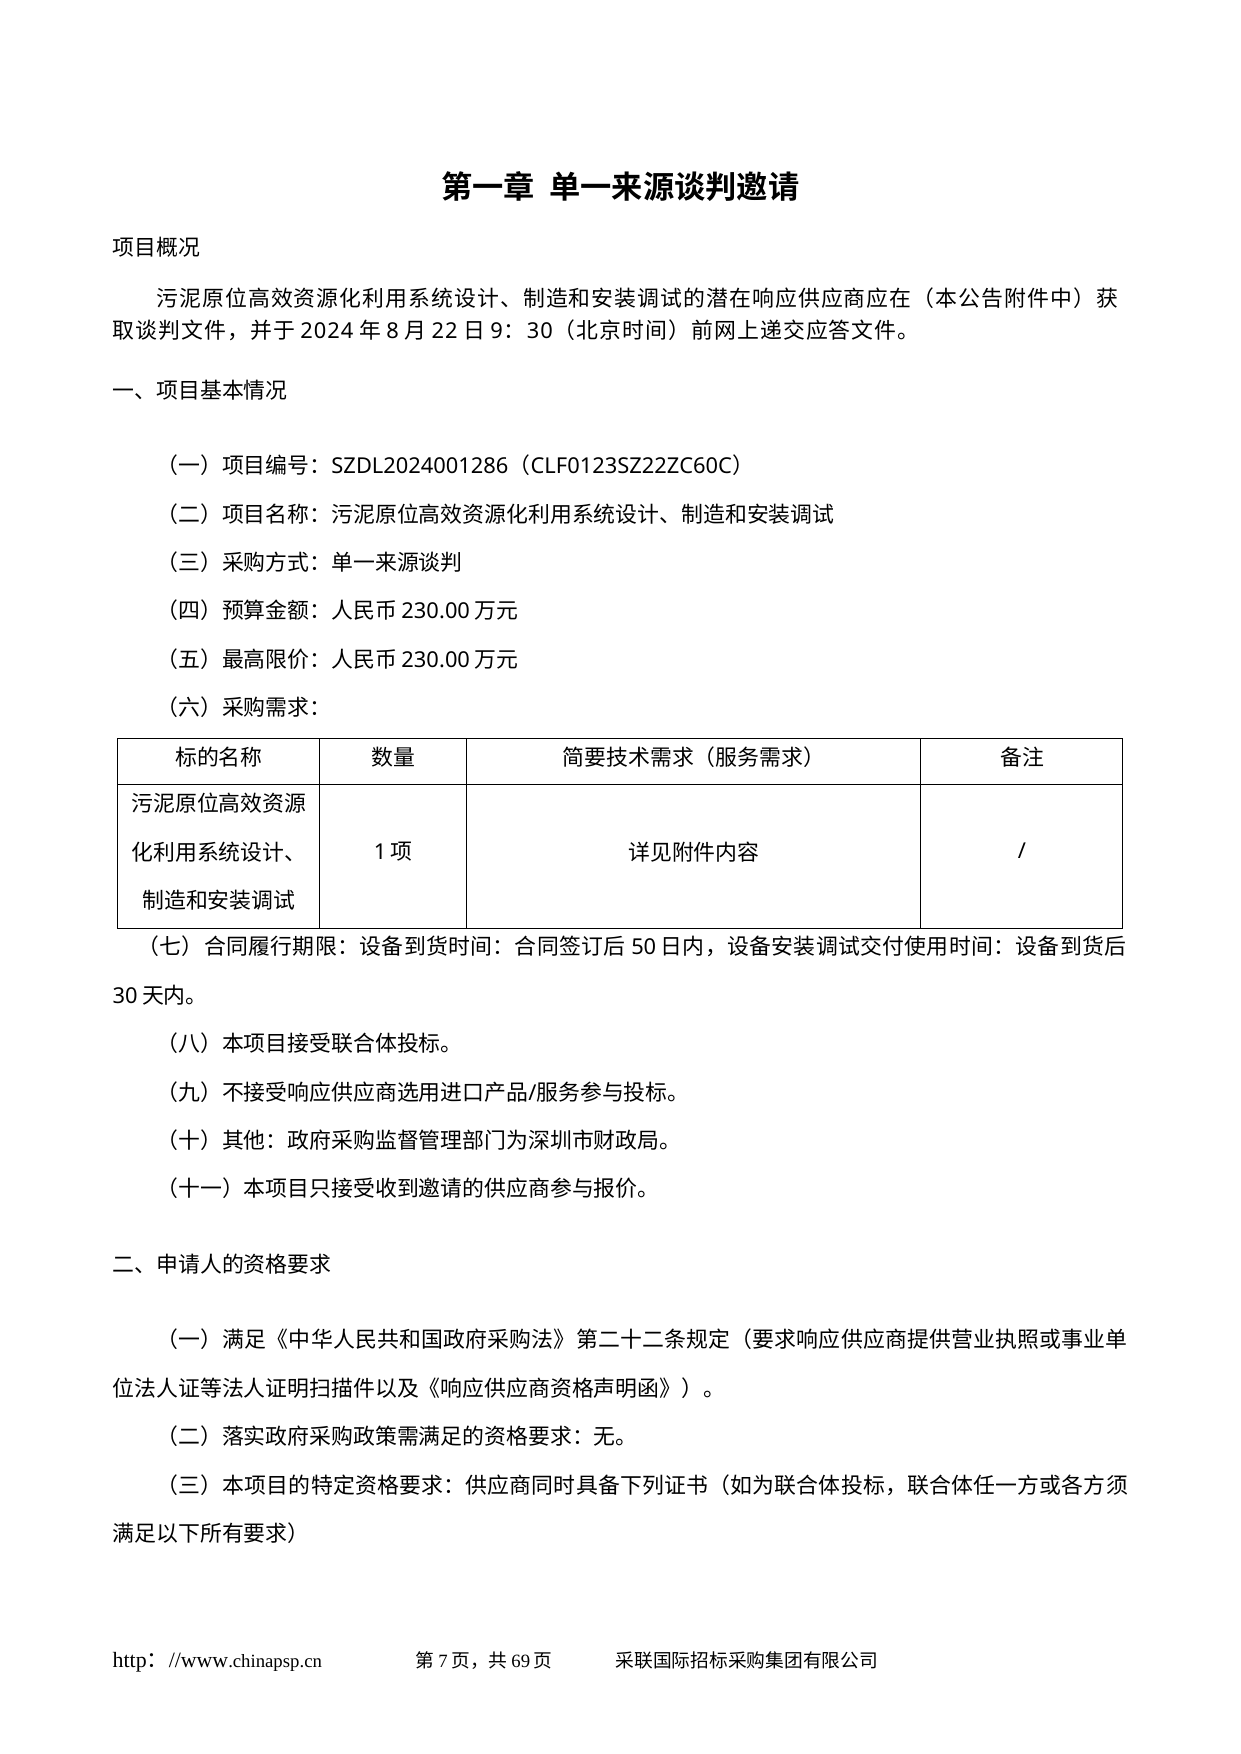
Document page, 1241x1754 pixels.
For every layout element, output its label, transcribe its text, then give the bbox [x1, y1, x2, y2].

text （十）其他：政府采购监督管理部门为深圳市财政局。 [112, 1123, 1128, 1155]
text 污泥原位高效资源化利用系统设计、制造和安装调试的潜在响应供应商应在（本公告附件中）获取谈判文件，并于2024年8月22日9：30（北京时间）前网上递交应答文件。 [112, 281, 1128, 346]
table_header 标的名称 [118, 739, 319, 784]
text （四）预算金额：人民币230.00万元 [112, 593, 1128, 626]
table_header 简要技术需求（服务需求） [467, 739, 920, 784]
text （六）采购需求： [112, 690, 1128, 722]
text （二）项目名称：污泥原位高效资源化利用系统设计、制造和安装调试 [112, 497, 1128, 529]
table_header 备注 [921, 739, 1122, 784]
text （七）合同履行期限：设备到货时间：合同签订后50日内，设备安装调试交付使用时间：设备到货后30天内。 [112, 929, 1128, 1010]
text （九）不接受响应供应商选用进口产品/服务参与投标。 [112, 1074, 1128, 1107]
text （五）最高限价：人民币230.00万元 [112, 642, 1128, 674]
text （一）项目编号：SZDL2024001286（CLF0123SZ22ZC60C） [112, 448, 1128, 481]
text （三）采购方式：单一来源谈判 [112, 545, 1128, 577]
table_header 数量 [320, 739, 466, 784]
text （二）落实政府采购政策需满足的资格要求：无。 [112, 1419, 1128, 1451]
text （八）本项目接受联合体投标。 [112, 1026, 1128, 1058]
table_cell 详见附件内容 [467, 785, 920, 928]
subtitle 一、项目基本情况 [112, 373, 1128, 405]
subtitle 第一章 单一来源谈判邀请 [112, 162, 1128, 207]
text （一）满足《中华人民共和国政府采购法》第二十二条规定（要求响应供应商提供营业执照或事业单位法人证等法人证明扫描件以及《响应供应商资格声明函》）。 [112, 1322, 1128, 1403]
text （十一）本项目只接受收到邀请的供应商参与报价。 [112, 1171, 1128, 1203]
text 项目概况 [112, 230, 1128, 262]
text （三）本项目的特定资格要求：供应商同时具备下列证书（如为联合体投标，联合体任一方或各方须满足以下所有要求） [112, 1467, 1128, 1548]
table_cell 1项 [320, 785, 466, 928]
subtitle 二、申请人的资格要求 [112, 1246, 1128, 1279]
table_cell 污泥原位高效资源化利用系统设计、制造和安装调试 [118, 785, 319, 928]
table_cell / [921, 785, 1122, 928]
